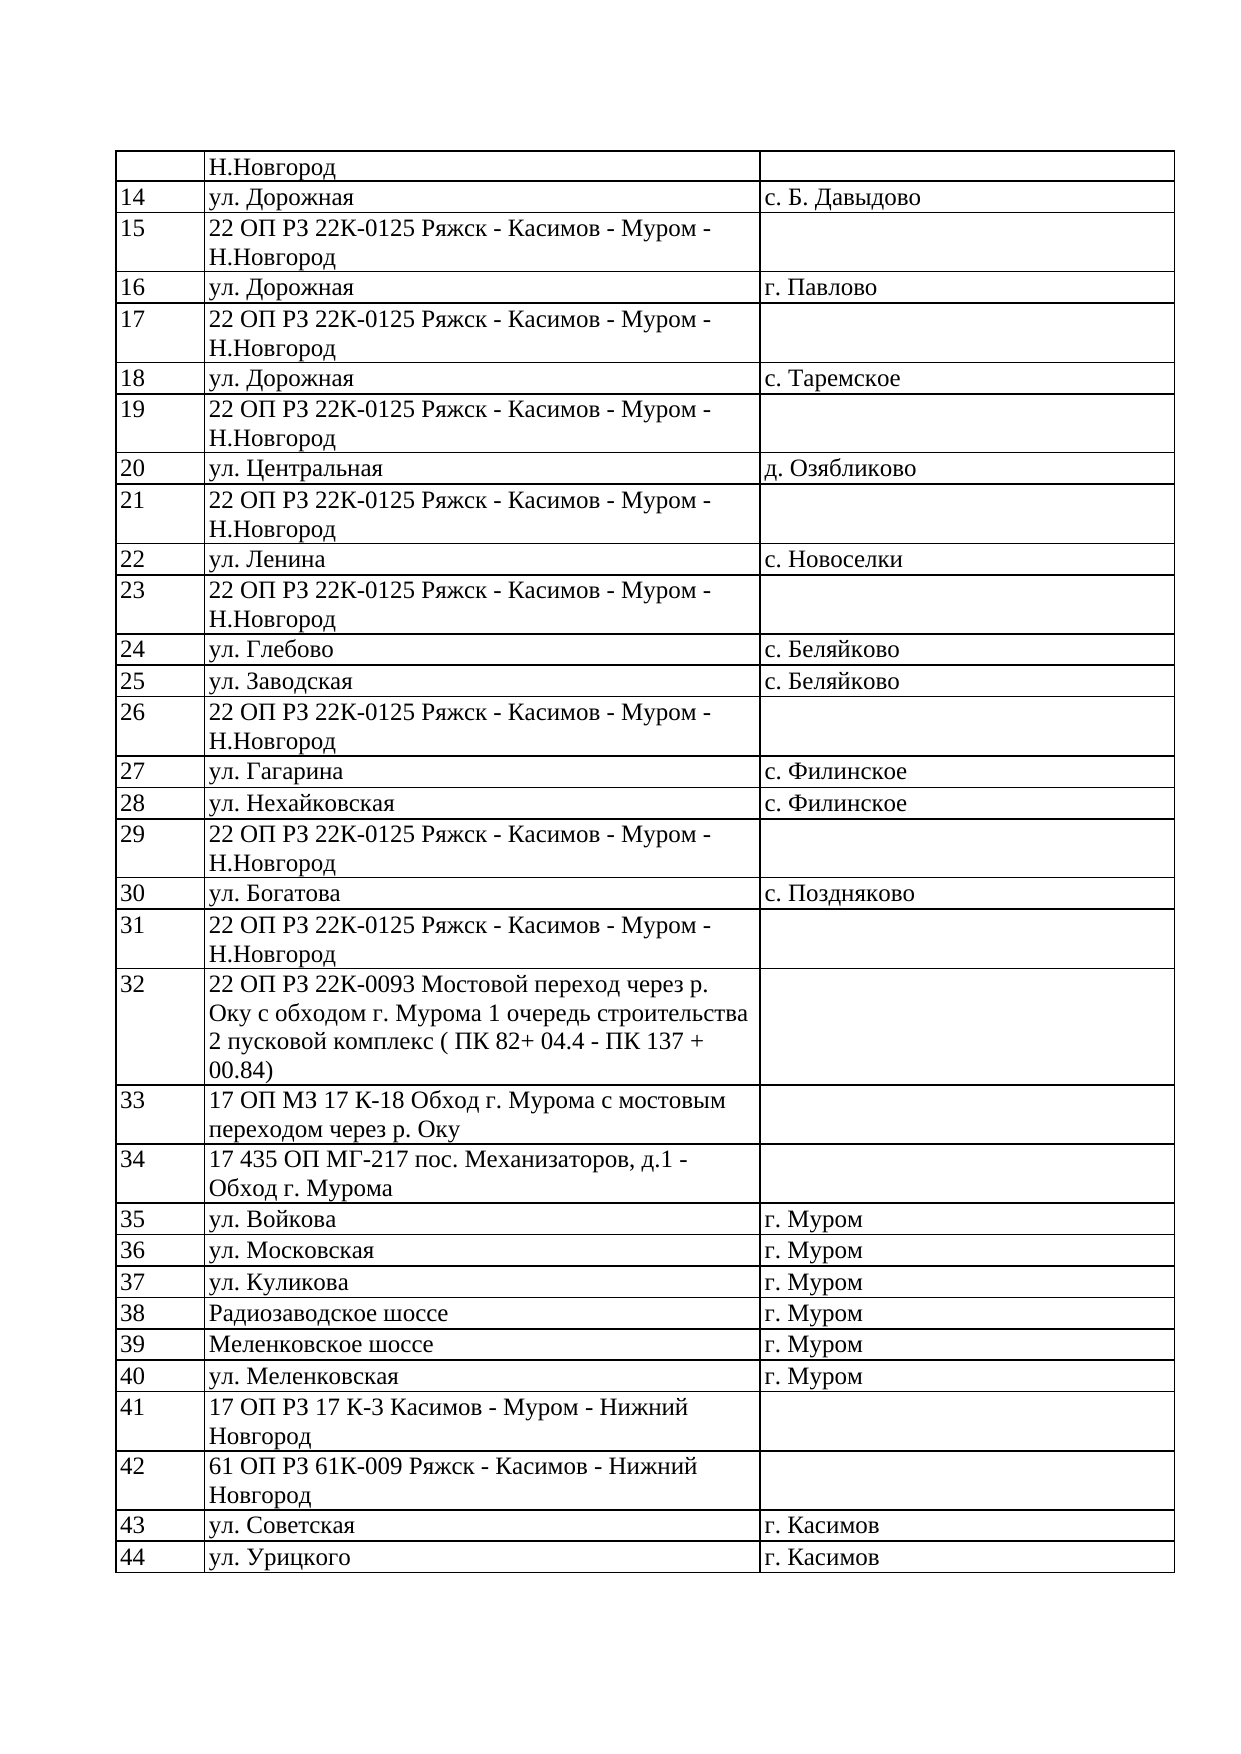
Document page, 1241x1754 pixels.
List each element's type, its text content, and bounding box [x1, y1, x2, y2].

table_cell 28 [117, 788, 204, 818]
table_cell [205, 152, 759, 180]
table_cell с. Поздняково [761, 878, 1174, 908]
table_cell 22 ОП РЗ 22К-0125 Ряжск - Касимов - Муром - Н.Новгород [205, 910, 759, 967]
table_cell [761, 697, 1174, 755]
table_cell 19 [117, 395, 204, 452]
table_cell [761, 1145, 1174, 1202]
table_cell [761, 969, 1174, 1084]
table_cell г. Муром [761, 1235, 1174, 1265]
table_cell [205, 213, 759, 271]
table_cell г. Муром [761, 1298, 1174, 1328]
table_cell с. Филинское [761, 757, 1174, 786]
table_cell 20 [117, 453, 204, 483]
table_cell 23 [117, 576, 204, 633]
table_cell [761, 1392, 1174, 1450]
table_cell 27 [117, 757, 204, 786]
table_cell г. Касимов [761, 1542, 1174, 1572]
table_cell [761, 820, 1174, 877]
table_cell 25 [117, 666, 204, 696]
table_cell ул. Дорожная [205, 272, 759, 302]
table_cell 17 435 ОП МГ-217 пос. Механизаторов, д.1 - Обход г. Мурома [205, 1145, 759, 1202]
table_cell 17 ОП МЗ 17 К-18 Обход г. Мурома с мостовым переходом через р. Оку [205, 1086, 759, 1143]
table_cell с. Б. Давыдово [761, 182, 1174, 212]
table_cell 36 [117, 1235, 204, 1265]
table_cell 42 [117, 1452, 204, 1509]
table_cell с. Новоселки [761, 544, 1174, 574]
table_cell [761, 1452, 1174, 1509]
table_cell 22 [117, 544, 204, 574]
table_cell 38 [117, 1298, 204, 1328]
table_cell 30 [117, 878, 204, 908]
table_cell 33 [117, 1086, 204, 1143]
table_cell г. Касимов [761, 1511, 1174, 1540]
table_cell 39 [117, 1330, 204, 1359]
table_cell 22 ОП РЗ 22К-0125 Ряжск - Касимов - Муром - Н.Новгород [205, 697, 759, 755]
table_cell 14 [117, 182, 204, 212]
table_cell 29 [117, 820, 204, 877]
table_cell [761, 304, 1174, 361]
table_cell г. Муром [761, 1204, 1174, 1233]
table_cell 22 ОП РЗ 22К-0125 Ряжск - Касимов - Муром - Н.Новгород [205, 820, 759, 877]
table_cell 21 [117, 485, 204, 542]
table_cell с. Филинское [761, 788, 1174, 818]
table_cell 41 [117, 1392, 204, 1450]
table_cell 31 [117, 910, 204, 967]
table_cell 24 [117, 635, 204, 664]
table_cell г. Павлово [761, 272, 1174, 302]
table_cell ул. Войкова [205, 1204, 759, 1233]
table_cell 17 [117, 304, 204, 361]
table_cell ул. Нехайковская [205, 788, 759, 818]
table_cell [205, 1452, 759, 1509]
table_cell 22 ОП РЗ 22К-0093 Мостовой переход через р. Оку с обходом г. Мурома 1 очередь строительства 2 пусковой комплекс ( ПК 82+ 04.4 - ПК 137 + 00.84) [205, 969, 759, 1084]
table_cell ул. Меленковская [205, 1361, 759, 1391]
table_cell 18 [117, 363, 204, 393]
table_cell 22 ОП РЗ 22К-0125 Ряжск - Касимов - Муром - Н.Новгород [205, 395, 759, 452]
table_cell 22 ОП РЗ 22К-0125 Ряжск - Касимов - Муром - Н.Новгород [205, 304, 759, 361]
table_cell ул. Куликова [205, 1267, 759, 1296]
table_cell ул. Заводская [205, 666, 759, 696]
table_cell ул. Ленина [205, 544, 759, 574]
table_cell [761, 213, 1174, 271]
table_cell 40 [117, 1361, 204, 1391]
table_cell Меленковское шоссе [205, 1330, 759, 1359]
table_cell ул. Дорожная [205, 182, 759, 212]
table_cell 26 [117, 697, 204, 755]
table_cell ул. Центральная [205, 453, 759, 483]
table_cell 15 [117, 213, 204, 271]
table_cell [761, 910, 1174, 967]
table_cell ул. Советская [205, 1511, 759, 1540]
table_cell ул. Гагарина [205, 757, 759, 786]
table_cell 17 ОП РЗ 17 К-3 Касимов - Муром - Нижний Новгород [205, 1392, 759, 1450]
table_cell 13 [117, 152, 204, 180]
table_cell [761, 576, 1174, 633]
table_cell ул. Московская [205, 1235, 759, 1265]
table_cell [761, 395, 1174, 452]
table_cell с. Таремское [761, 363, 1174, 393]
table_cell 37 [117, 1267, 204, 1296]
table_cell г. Муром [761, 1267, 1174, 1296]
table_cell 22 ОП РЗ 22К-0125 Ряжск - Касимов - Муром - Н.Новгород [205, 576, 759, 633]
table_cell с. Беляйково [761, 666, 1174, 696]
table_cell д. Озябликово [761, 453, 1174, 483]
table_cell г. Муром [761, 1361, 1174, 1391]
table_cell 34 [117, 1145, 204, 1202]
table_cell 35 [117, 1204, 204, 1233]
table_cell 16 [117, 272, 204, 302]
table_cell 43 [117, 1511, 204, 1540]
table_cell ул. Глебово [205, 635, 759, 664]
table_cell с. Беляйково [761, 635, 1174, 664]
table_cell г. Муром [761, 1330, 1174, 1359]
table_cell ул. Дорожная [205, 363, 759, 393]
table_cell Радиозаводское шоссе [205, 1298, 759, 1328]
table_cell [761, 152, 1174, 180]
table_cell 44 [117, 1542, 204, 1572]
table_cell 22 ОП РЗ 22К-0125 Ряжск - Касимов - Муром - Н.Новгород [205, 485, 759, 542]
table_cell 32 [117, 969, 204, 1084]
table_cell ул. Богатова [205, 878, 759, 908]
table_cell [761, 1086, 1174, 1143]
table_cell ул. Урицкого [205, 1542, 759, 1572]
table_cell [761, 485, 1174, 542]
